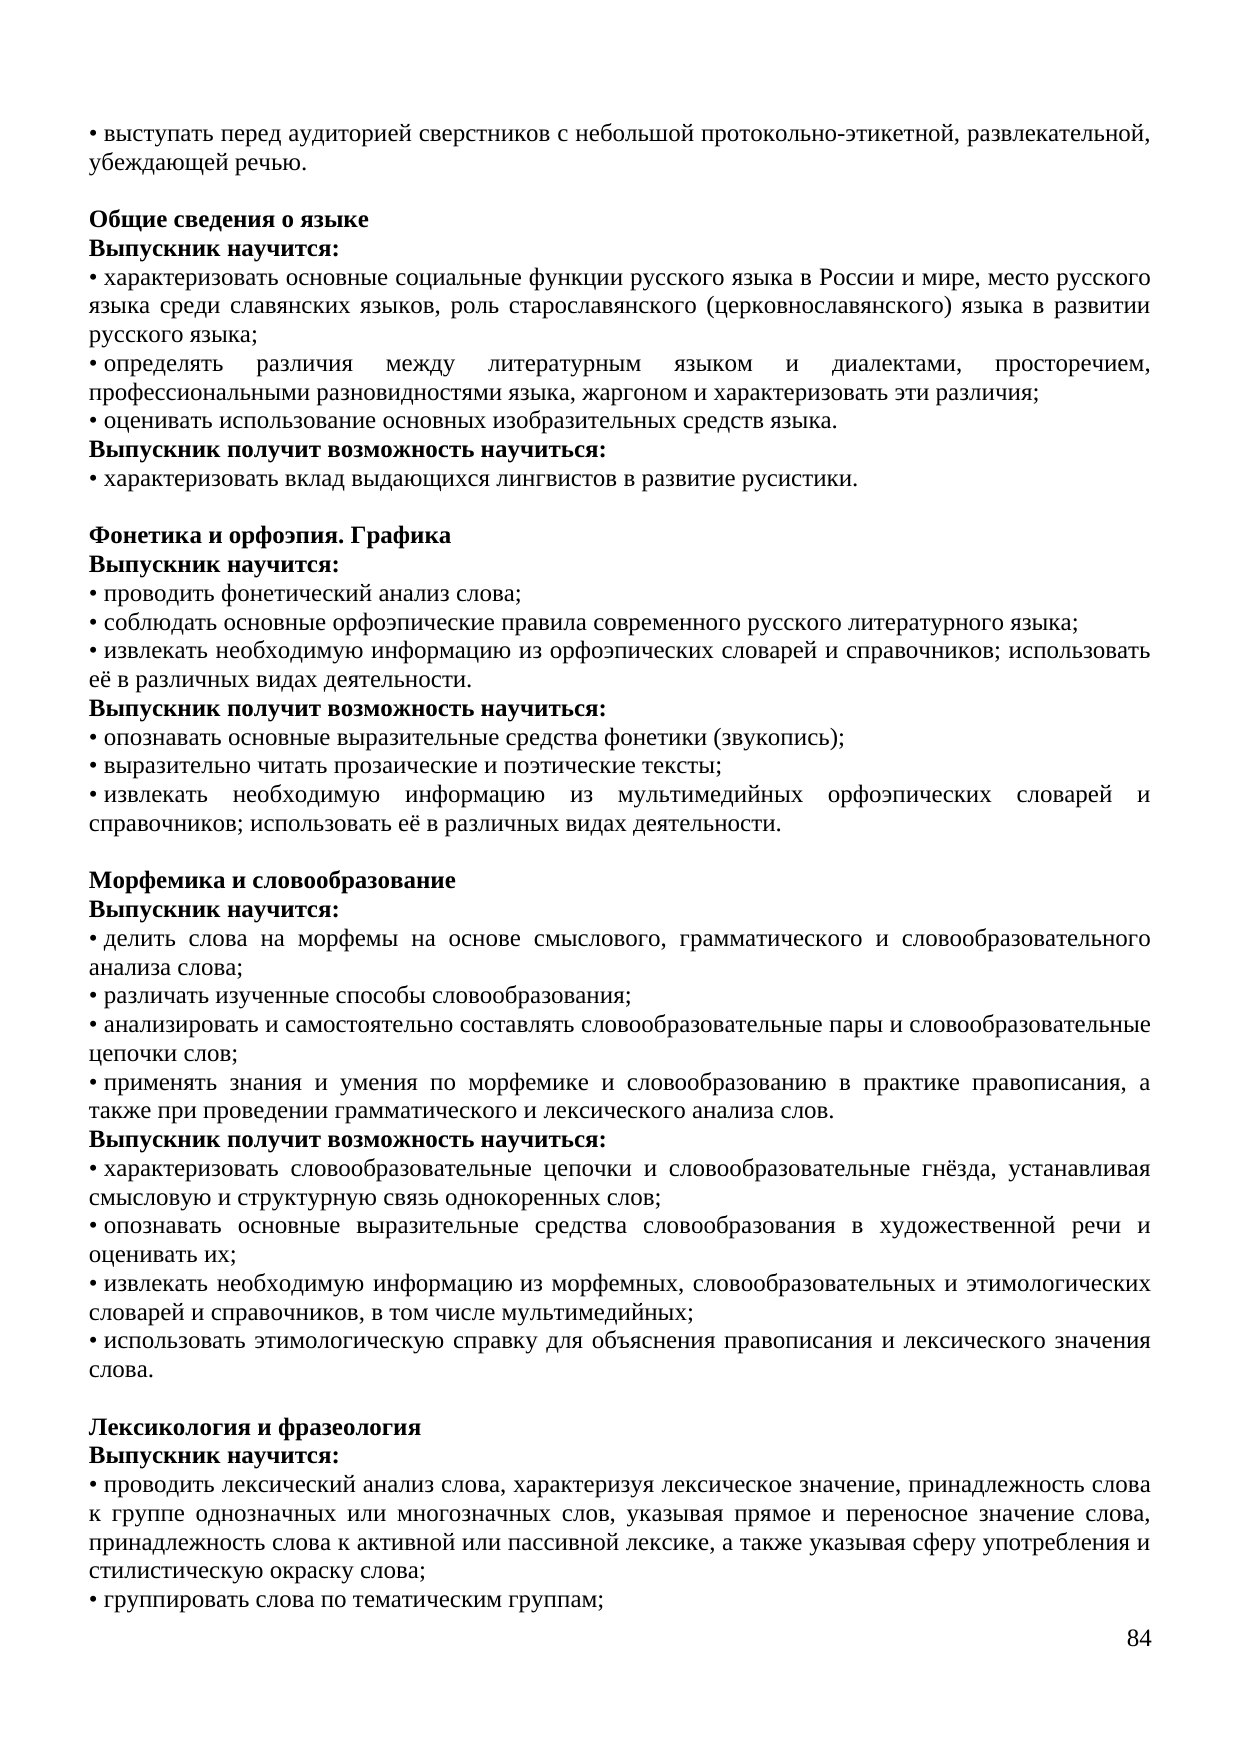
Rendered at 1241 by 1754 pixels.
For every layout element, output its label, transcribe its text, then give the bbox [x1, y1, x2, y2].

text • оценивать использование основных изобразительных средств языка. [89, 406, 1152, 434]
text • опознавать основные выразительные средства фонетики (звукопись); [89, 722, 1152, 751]
text Общие сведения о языке [89, 204, 1152, 233]
text Фонетика и орфоэпия. Графика [89, 521, 1152, 549]
text • проводить лексический анализ слова, характеризуя лексическое значение, принадлежность слова к группе однозначных или многозначных слов, указывая прямое и переносное значение слова, принадлежность слова к активной или пассивной лексике, а также указывая сферу употребления и стилистическую окраску слова; [89, 1469, 1152, 1584]
text • различать изученные способы словообразования; [89, 981, 1152, 1009]
text • извлекать необходимую информацию из орфоэпических словарей и справочников; использовать её в различных видах деятельности. [89, 636, 1152, 693]
text • определять различия между литературным языком и диалектами, просторечием, профессиональными разновидностями языка, жаргоном и характеризовать эти различия; [89, 348, 1152, 406]
text Выпускник научится: [89, 1441, 1152, 1469]
text • характеризовать вклад выдающихся лингвистов в развитие русистики. [89, 463, 1152, 492]
text • извлекать необходимую информацию из мультимедийных орфоэпических словарей и справочников; использовать её в различных видах деятельности. [89, 779, 1152, 837]
text Выпускник получит возможность научиться: [89, 693, 1152, 722]
text • выразительно читать прозаические и поэтические тексты; [89, 751, 1152, 779]
text • характеризовать словообразовательные цепочки и словообразовательные гнёзда, устанавливая смысловую и структурную связь однокоренных слов; [89, 1153, 1152, 1211]
text Выпускник научится: [89, 894, 1152, 923]
text • извлекать необходимую информацию из морфемных, словообразовательных и этимологических словарей и справочников, в том числе мультимедийных; [89, 1268, 1152, 1326]
text • делить слова на морфемы на основе смыслового, грамматического и словообразовательного анализа слова; [89, 923, 1152, 981]
text Выпускник получит возможность научиться: [89, 1124, 1152, 1153]
text • анализировать и самостоятельно составлять словообразовательные пары и словообразовательные цепочки слов; [89, 1009, 1152, 1067]
text • выступать перед аудиторией сверстников с небольшой протокольно-этикетной, развлекательной, убеждающей речью. [89, 118, 1152, 176]
text • характеризовать основные социальные функции русского языка в России и мире, место русского языка среди славянских языков, роль старославянского (церковнославянского) языка в развитии русского языка; [89, 262, 1152, 348]
text Морфемика и словообразование [89, 866, 1152, 894]
text Выпускник получит возможность научиться: [89, 434, 1152, 463]
text Выпускник научится: [89, 233, 1152, 262]
text Лексикология и фразеология [89, 1412, 1152, 1441]
text • группировать слова по тематическим группам; [89, 1584, 1152, 1613]
text • проводить фонетический анализ слова; [89, 578, 1152, 607]
text • использовать этимологическую справку для объяснения правописания и лексического значения слова. [89, 1326, 1152, 1383]
text Выпускник научится: [89, 549, 1152, 578]
text • опознавать основные выразительные средства словообразования в художественной речи и оценивать их; [89, 1211, 1152, 1268]
text • применять знания и умения по морфемике и словообразованию в практике правописания, а также при проведении грамматического и лексического анализа слов. [89, 1067, 1152, 1124]
text • соблюдать основные орфоэпические правила современного русского литературного языка; [89, 607, 1152, 636]
